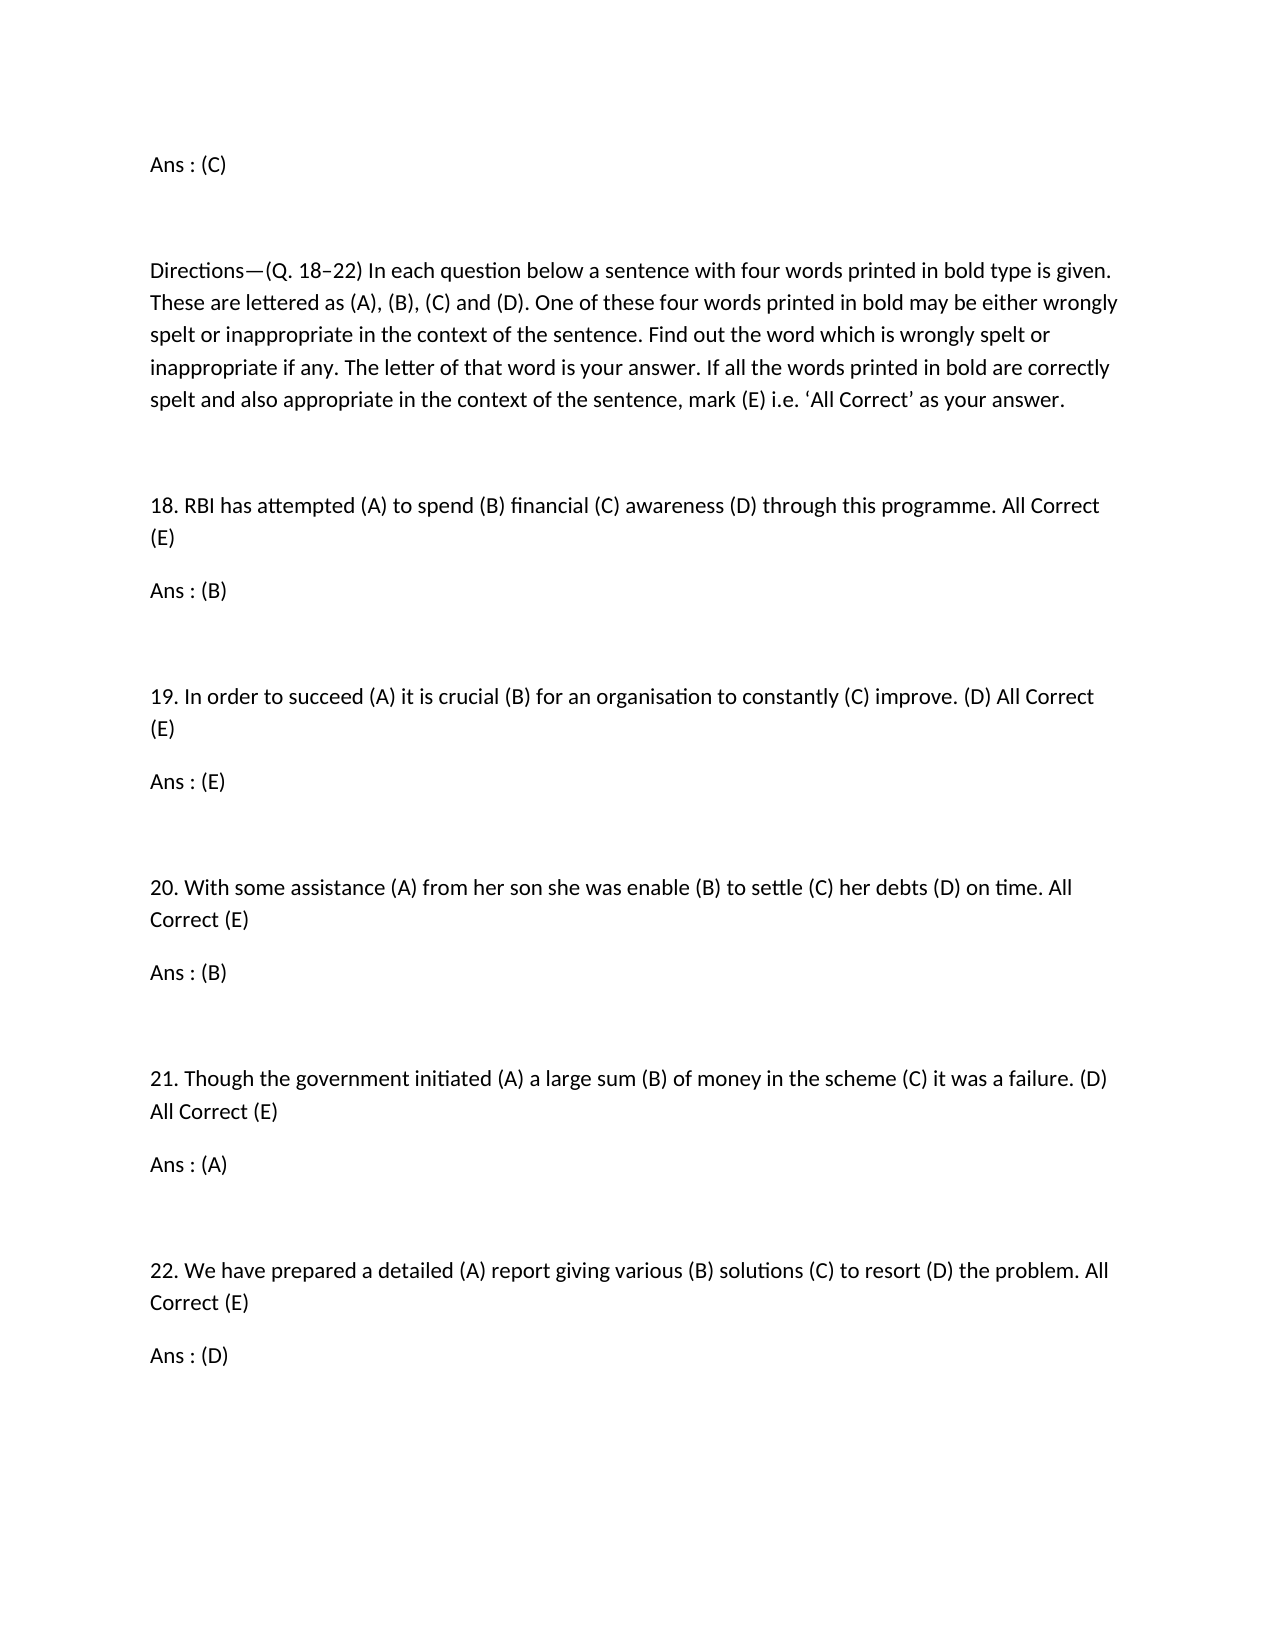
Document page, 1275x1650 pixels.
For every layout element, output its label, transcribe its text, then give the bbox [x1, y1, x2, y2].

text Directions—(Q. 18–22) In each question below a sentence with four words printed in bold type is given. These are lettered as (A), (B), (C) and (D). One of these four words printed in bold may be either wrongly spelt or inappropriate in the context of the sentence. Find out the word which is wrongly spelt or inappropriate if any. The letter of that word is your answer. If all the words printed in bold are correctly spelt and also appropriate in the context of the sentence, mark (E) i.e. ‘All Correct’ as your answer. [150, 256, 1125, 413]
text Ans : (A) [150, 1150, 1125, 1178]
text 19. In order to succeed (A) it is crucial (B) for an organisation to constantly (C) improve. (D) All Correct (E) [150, 682, 1125, 742]
text Ans : (E) [150, 767, 1125, 795]
text Ans : (B) [150, 576, 1125, 604]
text 20. With some assistance (A) from her son she was enable (B) to settle (C) her debts (D) on time. All Correct (E) [150, 873, 1125, 933]
text Ans : (B) [150, 958, 1125, 987]
text 21. Though the government initiated (A) a large sum (B) of money in the scheme (C) it was a failure. (D) All Correct (E) [150, 1064, 1125, 1125]
text Ans : (D) [150, 1341, 1125, 1369]
text Ans : (C) [150, 150, 1125, 178]
text 18. RBI has attempted (A) to spend (B) financial (C) awareness (D) through this programme. All Correct (E) [150, 491, 1125, 551]
text 22. We have prepared a detailed (A) report giving various (B) solutions (C) to resort (D) the problem. All Correct (E) [150, 1256, 1125, 1316]
